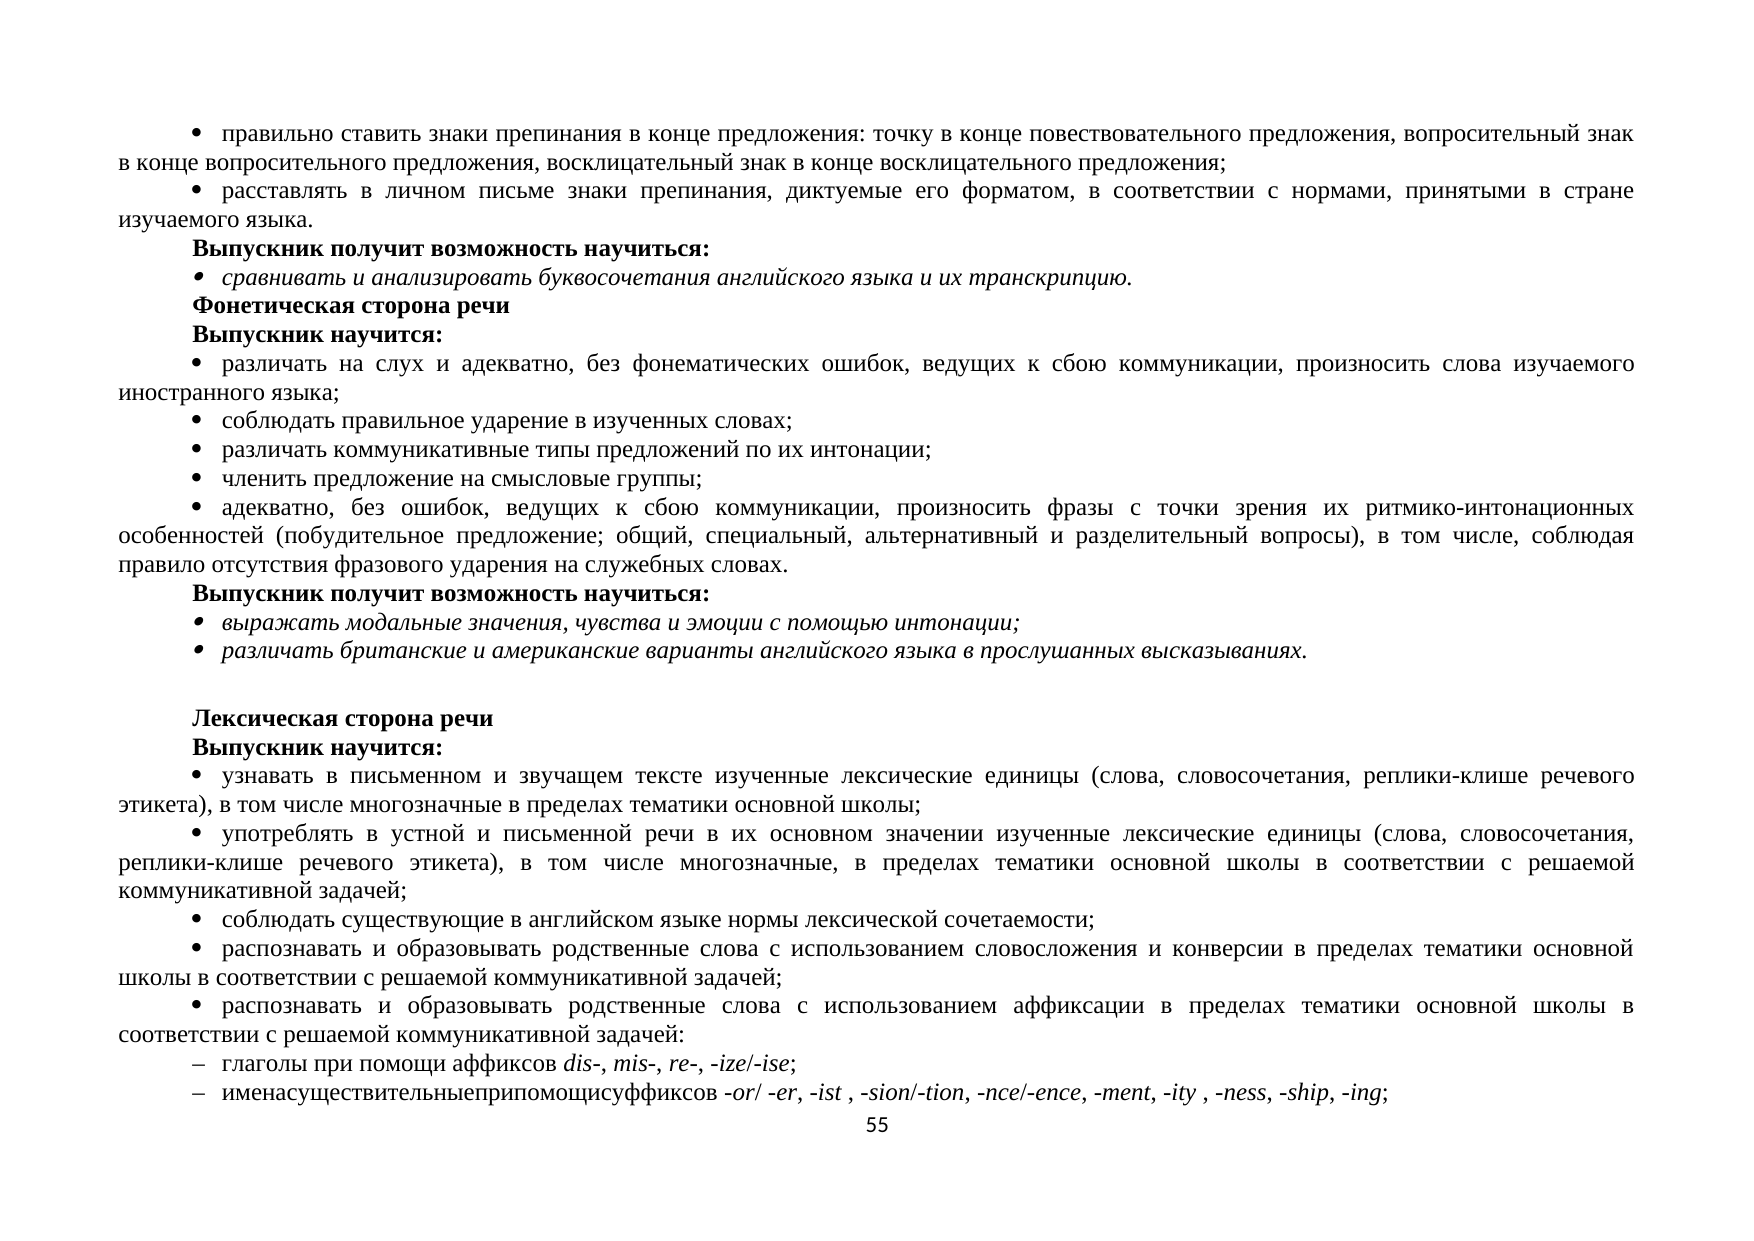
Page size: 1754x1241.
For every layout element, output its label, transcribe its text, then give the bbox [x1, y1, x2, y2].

list распознавать и образовывать родственные слова с использованием словосложения и конверсии в пределах тематики основной школы в соответствии с решаемой коммуникативной задачей; [118, 933, 1636, 990]
list именасуществительныеприпомощисуффиксов -or/ -er, -ist , -sion/-tion, -nce/-ence, -ment, -ity , -ness, -ship, -ing; [118, 1077, 1636, 1105]
list сравнивать и анализировать буквосочетания английского языка и их транскрипцию. [118, 262, 1636, 291]
list различать британские и американские варианты английского языка в прослушанных высказываниях. [118, 636, 1636, 664]
text Выпускник научится: [118, 732, 1636, 760]
text Фонетическая сторона речи [118, 291, 1636, 319]
list соблюдать существующие в английском языке нормы лексической сочетаемости; [118, 904, 1636, 933]
text Выпускник получит возможность научиться: [118, 578, 1636, 607]
text Выпускник научится: [118, 319, 1636, 348]
list различать на слух и адекватно, без фонематических ошибок, ведущих к сбою коммуникации, произносить слова изучаемого иностранного языка; [118, 348, 1636, 406]
list адекватно, без ошибок, ведущих к сбою коммуникации, произносить фразы с точки зрения их ритмико-интонационных особенностей (побудительное предложение; общий, специальный, альтернативный и разделительный вопросы), в том числе, соблюдая правило отсутствия фразового ударения на служебных словах. [118, 492, 1636, 578]
list узнавать в письменном и звучащем тексте изученные лексические единицы (слова, словосочетания, реплики-клише речевого этикета), в том числе многозначные в пределах тематики основной школы; [118, 760, 1636, 818]
list членить предложение на смысловые группы; [118, 463, 1636, 492]
list соблюдать правильное ударение в изученных словах; [118, 406, 1636, 434]
list расставлять в личном письме знаки препинания, диктуемые его форматом, в соответствии с нормами, принятыми в стране изучаемого языка. [118, 176, 1636, 233]
list правильно ставить знаки препинания в конце предложения: точку в конце повествовательного предложения, вопросительный знак в конце вопросительного предложения, восклицательный знак в конце восклицательного предложения; [118, 118, 1636, 176]
list выражать модальные значения, чувства и эмоции с помощью интонации; [118, 607, 1636, 636]
text Лексическая сторона речи [118, 703, 1636, 732]
list глаголы при помощи аффиксов dis-, mis-, re-, -ize/-ise; [118, 1048, 1636, 1077]
list распознавать и образовывать родственные слова с использованием аффиксации в пределах тематики основной школы в соответствии с решаемой коммуникативной задачей: [118, 990, 1636, 1048]
list различать коммуникативные типы предложений по их интонации; [118, 434, 1636, 463]
text Выпускник получит возможность научиться: [118, 233, 1636, 262]
list употреблять в устной и письменной речи в их основном значении изученные лексические единицы (слова, словосочетания, реплики-клише речевого этикета), в том числе многозначные, в пределах тематики основной школы в соответствии с решаемой коммуникативной задачей; [118, 818, 1636, 904]
